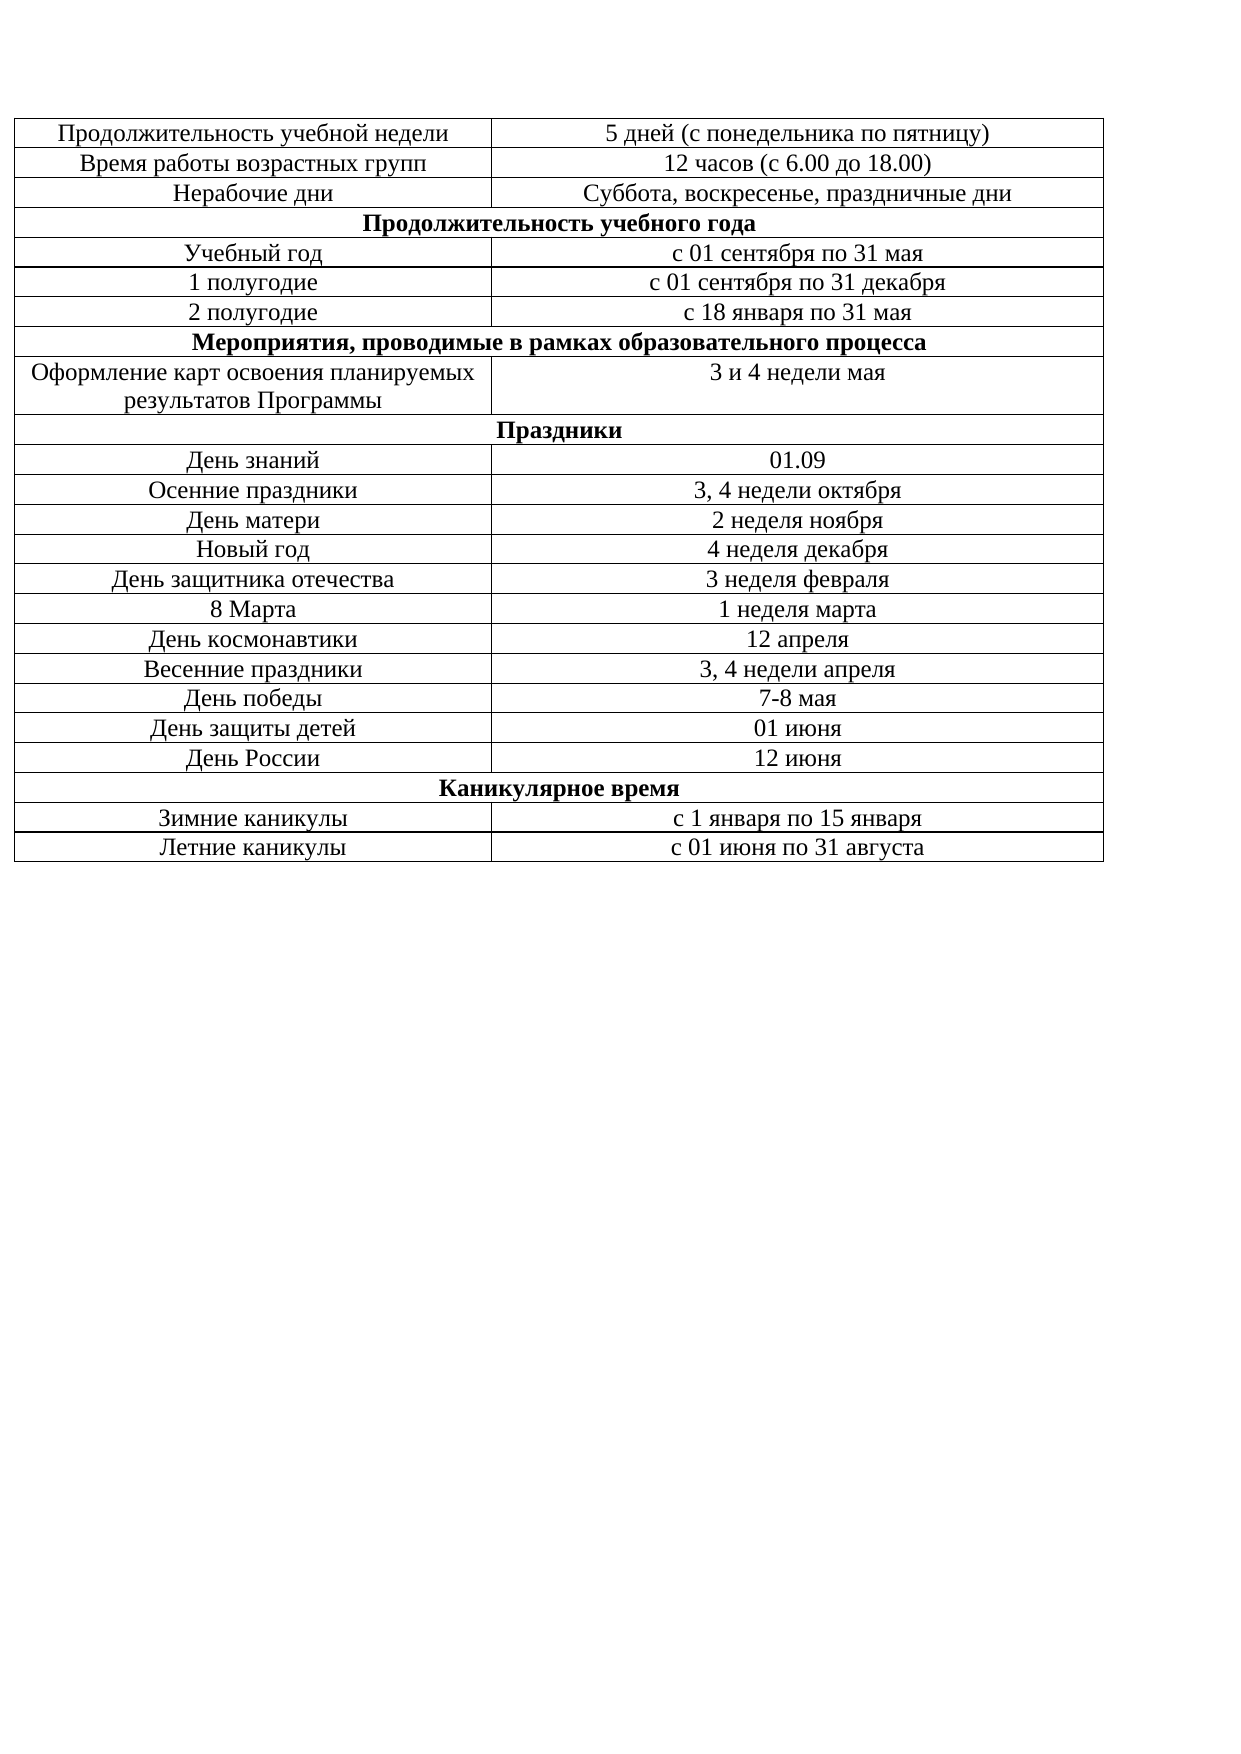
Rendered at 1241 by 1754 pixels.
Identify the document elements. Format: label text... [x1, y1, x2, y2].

table_cell Осенние праздники [15, 475, 491, 504]
table_cell 12 часов (с 6.00 до 18.00) [492, 148, 1103, 177]
table_cell День защитника отечества [15, 564, 491, 593]
table_cell 01.09 [492, 445, 1103, 474]
table_cell Каникулярное время [15, 773, 1103, 802]
table_cell с 01 сентября по 31 декабря [492, 268, 1103, 296]
table_cell 3, 4 недели апреля [492, 654, 1103, 682]
table_cell День знаний [15, 445, 491, 474]
table_cell 7-8 мая [492, 684, 1103, 712]
table_cell 01 июня [492, 713, 1103, 742]
table_cell День космонавтики [15, 624, 491, 653]
table_cell 3 и 4 недели мая [492, 357, 1103, 414]
table_cell 2 неделя ноября [492, 505, 1103, 533]
table_cell Зимние каникулы [15, 803, 491, 831]
table_cell 12 апреля [492, 624, 1103, 653]
table_header 5 дней (с понедельника по пятницу) [492, 119, 1103, 147]
table_cell Праздники [15, 415, 1103, 444]
table_cell Нерабочие дни [15, 178, 491, 207]
table_cell 3, 4 недели октября [492, 475, 1103, 504]
table_cell с 01 июня по 31 августа [492, 833, 1103, 861]
table_cell 1 полугодие [15, 268, 491, 296]
table_cell Летние каникулы [15, 833, 491, 861]
table_cell 2 полугодие [15, 297, 491, 326]
table_cell 3 неделя февраля [492, 564, 1103, 593]
table_cell Учебный год [15, 238, 491, 266]
table_cell с 01 сентября по 31 мая [492, 238, 1103, 266]
table_cell Мероприятия, проводимые в рамках образовательного процесса [15, 327, 1103, 356]
table_cell День России [15, 743, 491, 772]
table_cell 4 неделя декабря [492, 535, 1103, 563]
table_cell День защиты детей [15, 713, 491, 742]
table_cell Продолжительность учебного года [15, 208, 1103, 237]
table_cell Время работы возрастных групп [15, 148, 491, 177]
table_cell 1 неделя марта [492, 594, 1103, 623]
table_header Продолжительность учебной недели [15, 119, 491, 147]
table_cell с 18 января по 31 мая [492, 297, 1103, 326]
table_cell Оформление карт освоения планируемых результатов Программы [15, 357, 491, 414]
table_cell с 1 января по 15 января [492, 803, 1103, 831]
table_cell 12 июня [492, 743, 1103, 772]
table_cell День победы [15, 684, 491, 712]
table_cell Весенние праздники [15, 654, 491, 682]
table_cell Суббота, воскресенье, праздничные дни [492, 178, 1103, 207]
table_cell Новый год [15, 535, 491, 563]
table_cell День матери [15, 505, 491, 533]
table_cell 8 Марта [15, 594, 491, 623]
